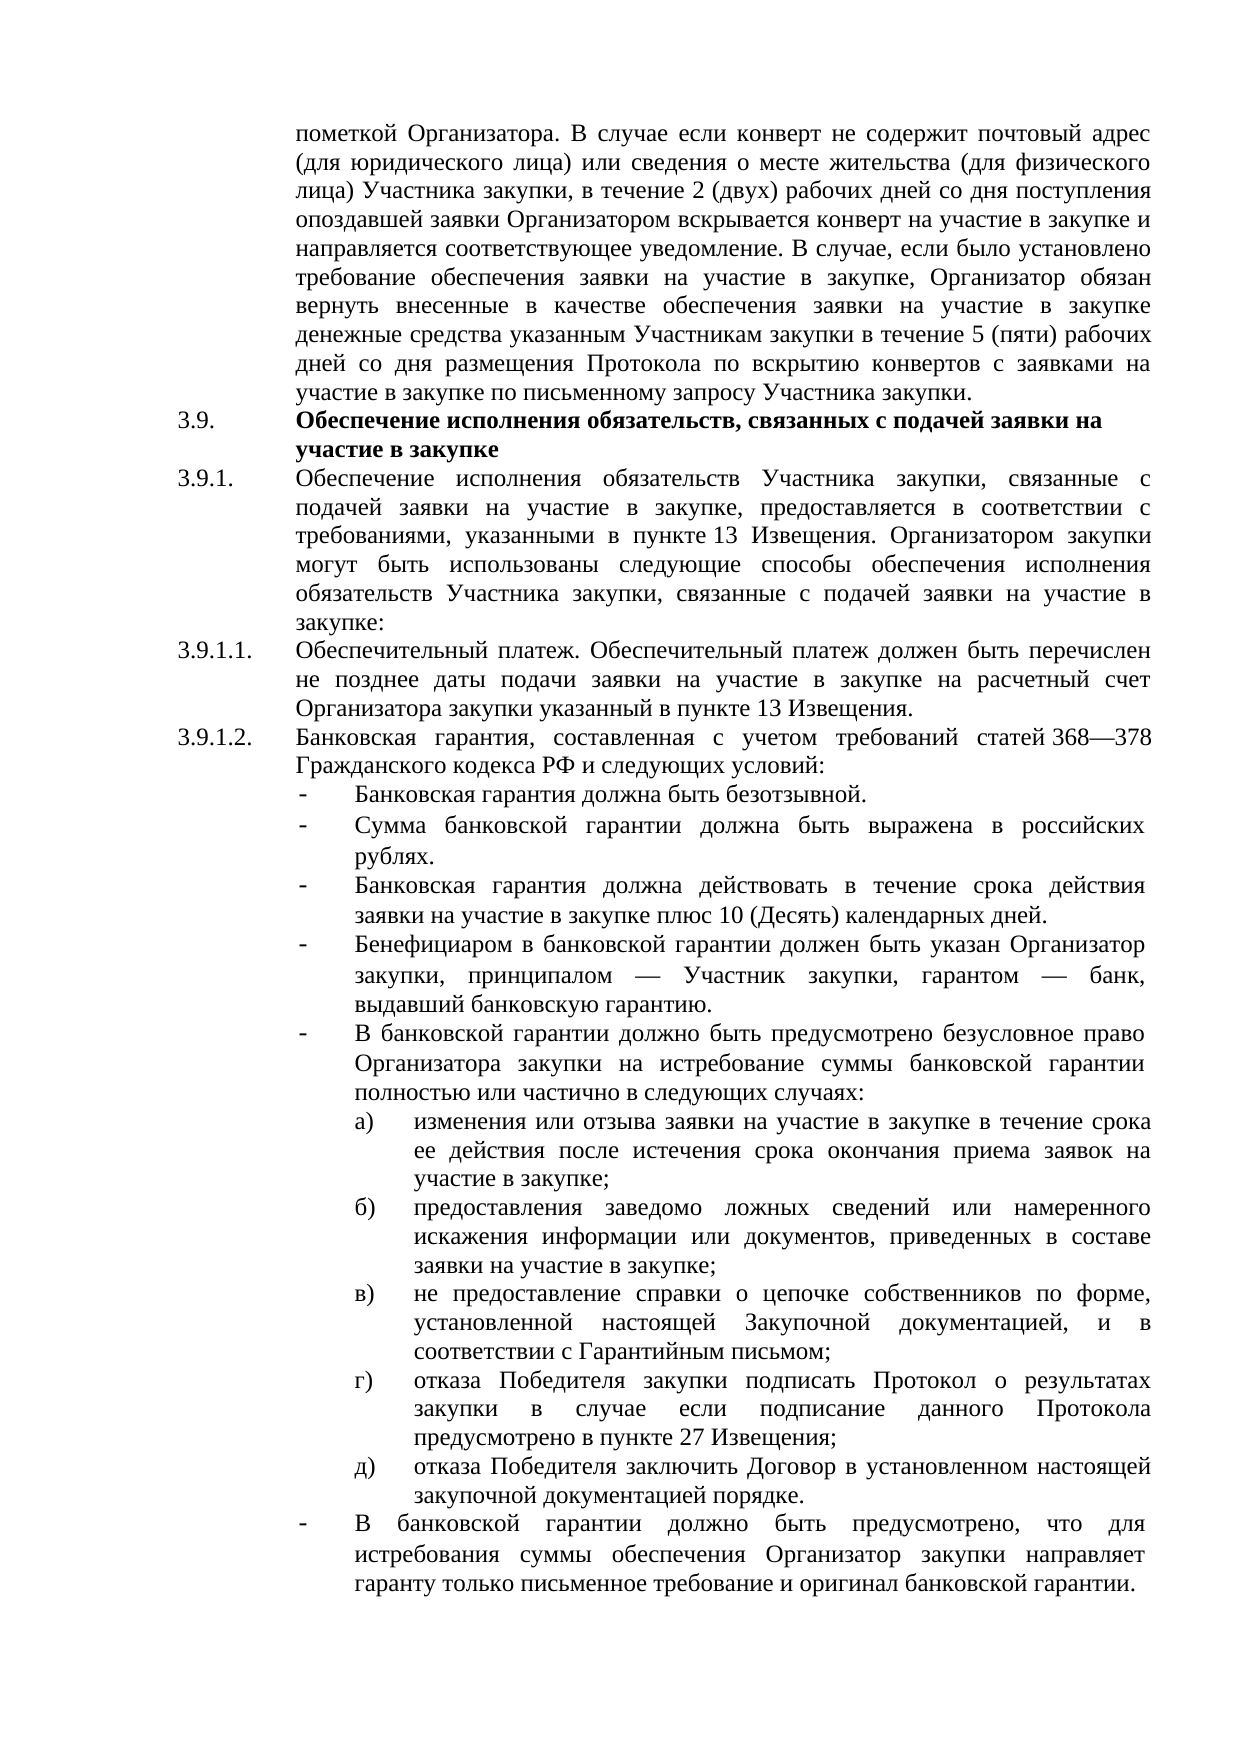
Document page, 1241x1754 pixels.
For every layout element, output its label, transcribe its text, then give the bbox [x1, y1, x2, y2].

list Обеспечительный платеж. Обеспечительный платеж должен быть перечислен не позднее даты подачи заявки на участие в закупке на расчетный счет Организатора закупки указанный в пункте 13 Извещения. [177, 636, 1152, 722]
list Банковская гарантия должна действовать в течение срока действия заявки на участие в закупке плюс 10 (Десять) календарных дней. [295, 870, 1146, 929]
list изменения или отзыва заявки на участие в закупке в течение срока ее действия после истечения срока окончания приема заявок на участие в закупке; [354, 1106, 1152, 1192]
list Банковская гарантия, составленная с учетом требований статей 368—378 Гражданского кодекса РФ и следующих условий: [177, 722, 1152, 779]
list Обеспечение исполнения обязательств, связанных с подачей заявки на участие в закупке [177, 406, 1152, 463]
list Бенефициаром в банковской гарантии должен быть указан Организатор закупки, принципалом — Участник закупки, гарантом — банк, выдавший банковскую гарантию. [295, 929, 1146, 1018]
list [177, 118, 1152, 406]
list В банковской гарантии должно быть предусмотрено безусловное право Организатора закупки на истребование суммы банковской гарантии полностью или частично в следующих случаях: [295, 1018, 1146, 1106]
list Банковская гарантия должна быть безотзывной. [295, 779, 1146, 810]
list не предоставление справки о цепочке собственников по форме, установленной настоящей Закупочной документацией, и в соответствии с Гарантийным письмом; [354, 1278, 1152, 1365]
list Обеспечение исполнения обязательств Участника закупки, связанные с подачей заявки на участие в закупке, предоставляется в соответствии с требованиями, указанными в пункте 13 Извещения. Организатором закупки могут быть использованы следующие способы обеспечения исполнения обязательств Участника закупки, связанные с подачей заявки на участие в закупке: [177, 463, 1152, 636]
list отказа Победителя заключить Договор в установленном настоящей закупочной документацией порядке. [354, 1451, 1152, 1508]
list предоставления заведомо ложных сведений или намеренного искажения информации или документов, приведенных в составе заявки на участие в закупке; [354, 1192, 1152, 1278]
list Сумма банковской гарантии должна быть выражена в российских рублях. [295, 810, 1146, 870]
list отказа Победителя закупки подписать Протокол о результатах закупки в случае если подписание данного Протокола предусмотрено в пункте 27 Извещения; [354, 1365, 1152, 1451]
list В банковской гарантии должно быть предусмотрено, что для истребования суммы обеспечения Организатор закупки направляет гаранту только письменное требование и оригинал банковской гарантии. [295, 1508, 1146, 1597]
